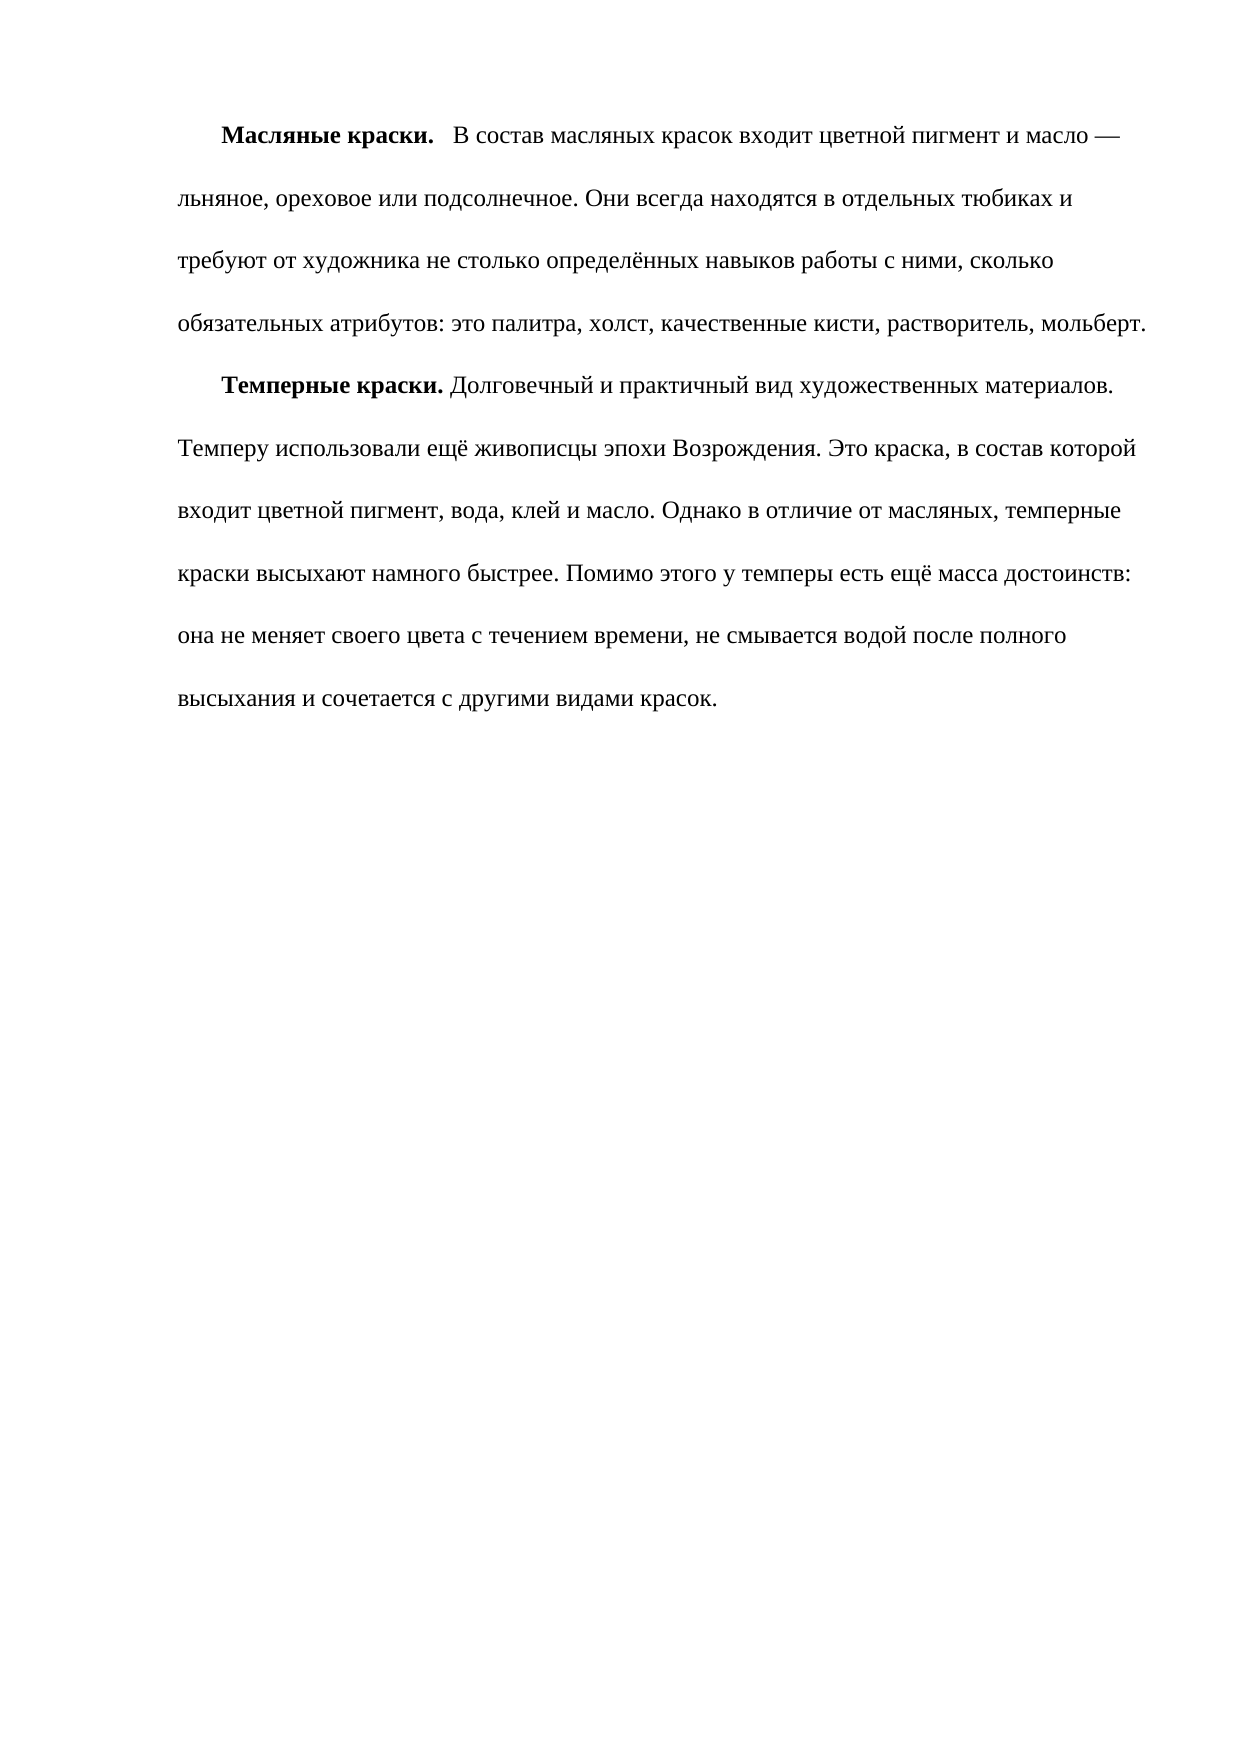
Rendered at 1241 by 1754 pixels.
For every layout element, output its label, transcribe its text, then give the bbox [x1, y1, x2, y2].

text Темперные краски. Долговечный и практичный вид художественных материалов. [177, 368, 1152, 399]
text Масляные краски. В состав масляных красок входит цветной пигмент и масло — [177, 118, 1152, 149]
text требуют от художника не столько определённых навыков работы с ними, сколько [177, 243, 1152, 274]
text входит цветной пигмент, вода, клей и масло. Однако в отличие от масляных, темперные [177, 493, 1152, 524]
text обязательных атрибутов: это палитра, холст, качественные кисти, растворитель, мольберт. [177, 306, 1152, 337]
text Темперу использовали ещё живописцы эпохи Возрождения. Это краска, в состав которой [177, 431, 1152, 462]
text высыхания и сочетается с другими видами красок. [177, 681, 1152, 712]
text краски высыхают намного быстрее. Помимо этого у темперы есть ещё масса достоинств: [177, 556, 1152, 587]
text льняное, ореховое или подсолнечное. Они всегда находятся в отдельных тюбиках и [177, 181, 1152, 212]
text она не меняет своего цвета с течением времени, не смывается водой после полного [177, 618, 1152, 649]
